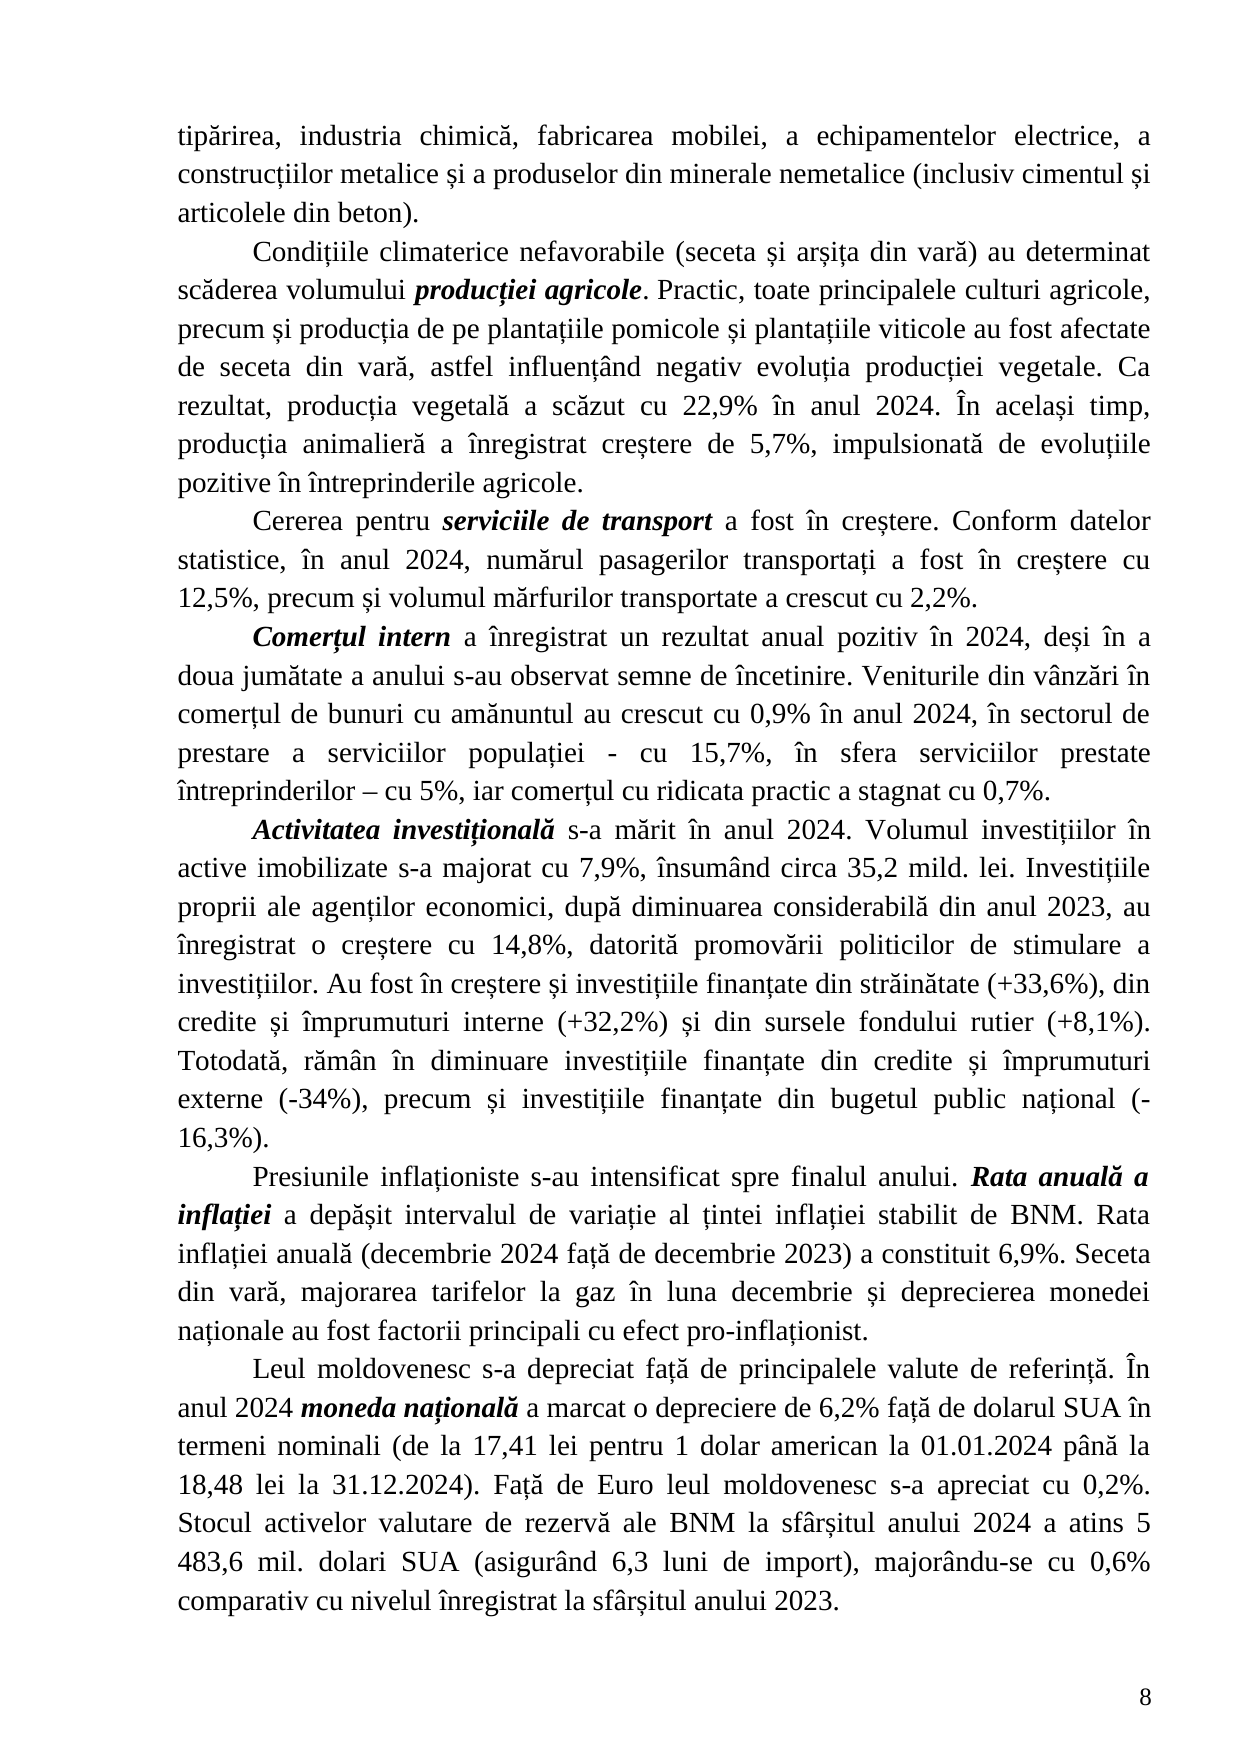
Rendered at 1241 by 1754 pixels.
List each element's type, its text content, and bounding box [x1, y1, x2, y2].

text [177, 118, 1152, 229]
text Comerțul intern a înregistrat un rezultat anual pozitiv în 2024, deși în a doua jumătate a anului s-au observat semne de încetinire. Veniturile din vânzări în comerțul de bunuri cu amănuntul au crescut cu 0,9% în anul 2024, în sectorul de prestare a serviciilor populației - cu 15,7%, în sfera serviciilor prestate întreprinderilor – cu 5%, iar comerțul cu ridicata practic a stagnat cu 0,7%. [177, 619, 1152, 807]
text Presiunile inflaționiste s-au intensificat spre finalul anului. Rata anuală a inflației a depășit intervalul de variație al țintei inflației stabilit de BNM. Rata inflației anuală (decembrie 2024 față de decembrie 2023) a constituit 6,9%. Seceta din vară, majorarea tarifelor la gaz în luna decembrie și deprecierea monedei naționale au fost factorii principali cu efect pro-inflaționist. [177, 1159, 1152, 1346]
text Leul moldovenesc s-a depreciat față de principalele valute de referință. În anul 2024 moneda națională a marcat o depreciere de 6,2% față de dolarul SUA în termeni nominali (de la 17,41 lei pentru 1 dolar american la 01.01.2024 până la 18,48 lei la 31.12.2024). Față de Euro leul moldovenesc s-a apreciat cu 0,2%. Stocul activelor valutare de rezervă ale BNM la sfârșitul anului 2024 a atins 5 483,6 mil. dolari SUA (asigurând 6,3 luni de import), majorându-se cu 0,6% comparativ cu nivelul înregistrat la sfârșitul anului 2023. [177, 1351, 1152, 1616]
text Condițiile climaterice nefavorabile (seceta și arșița din vară) au determinat scăderea volumului producției agricole. Practic, toate principalele culturi agricole, precum și producția de pe plantațiile pomicole și plantațiile viticole au fost afectate de seceta din vară, astfel influențând negativ evoluția producției vegetale. Ca rezultat, producția vegetală a scăzut cu 22,9% în anul 2024. În același timp, producția animalieră a înregistrat creștere de 5,7%, impulsionată de evoluțiile pozitive în întreprinderile agricole. [177, 234, 1152, 498]
text Activitatea investițională s-a mărit în anul 2024. Volumul investițiilor în active imobilizate s-a majorat cu 7,9%, însumând circa 35,2 mild. lei. Investițiile proprii ale agenților economici, după diminuarea considerabilă din anul 2023, au înregistrat o creștere cu 14,8%, datorită promovării politicilor de stimulare a investițiilor. Au fost în creștere și investițiile finanțate din străinătate (+33,6%), din credite și împrumuturi interne (+32,2%) și din sursele fondului rutier (+8,1%). Totodată, rămân în diminuare investițiile finanțate din credite și împrumuturi externe (-34%), precum și investițiile finanțate din bugetul public național (-16,3%). [177, 812, 1152, 1154]
text Cererea pentru serviciile de transport a fost în creștere. Conform datelor statistice, în anul 2024, numărul pasagerilor transportați a fost în creștere cu 12,5%, precum și volumul mărfurilor transportate a crescut cu 2,2%. [177, 503, 1152, 614]
